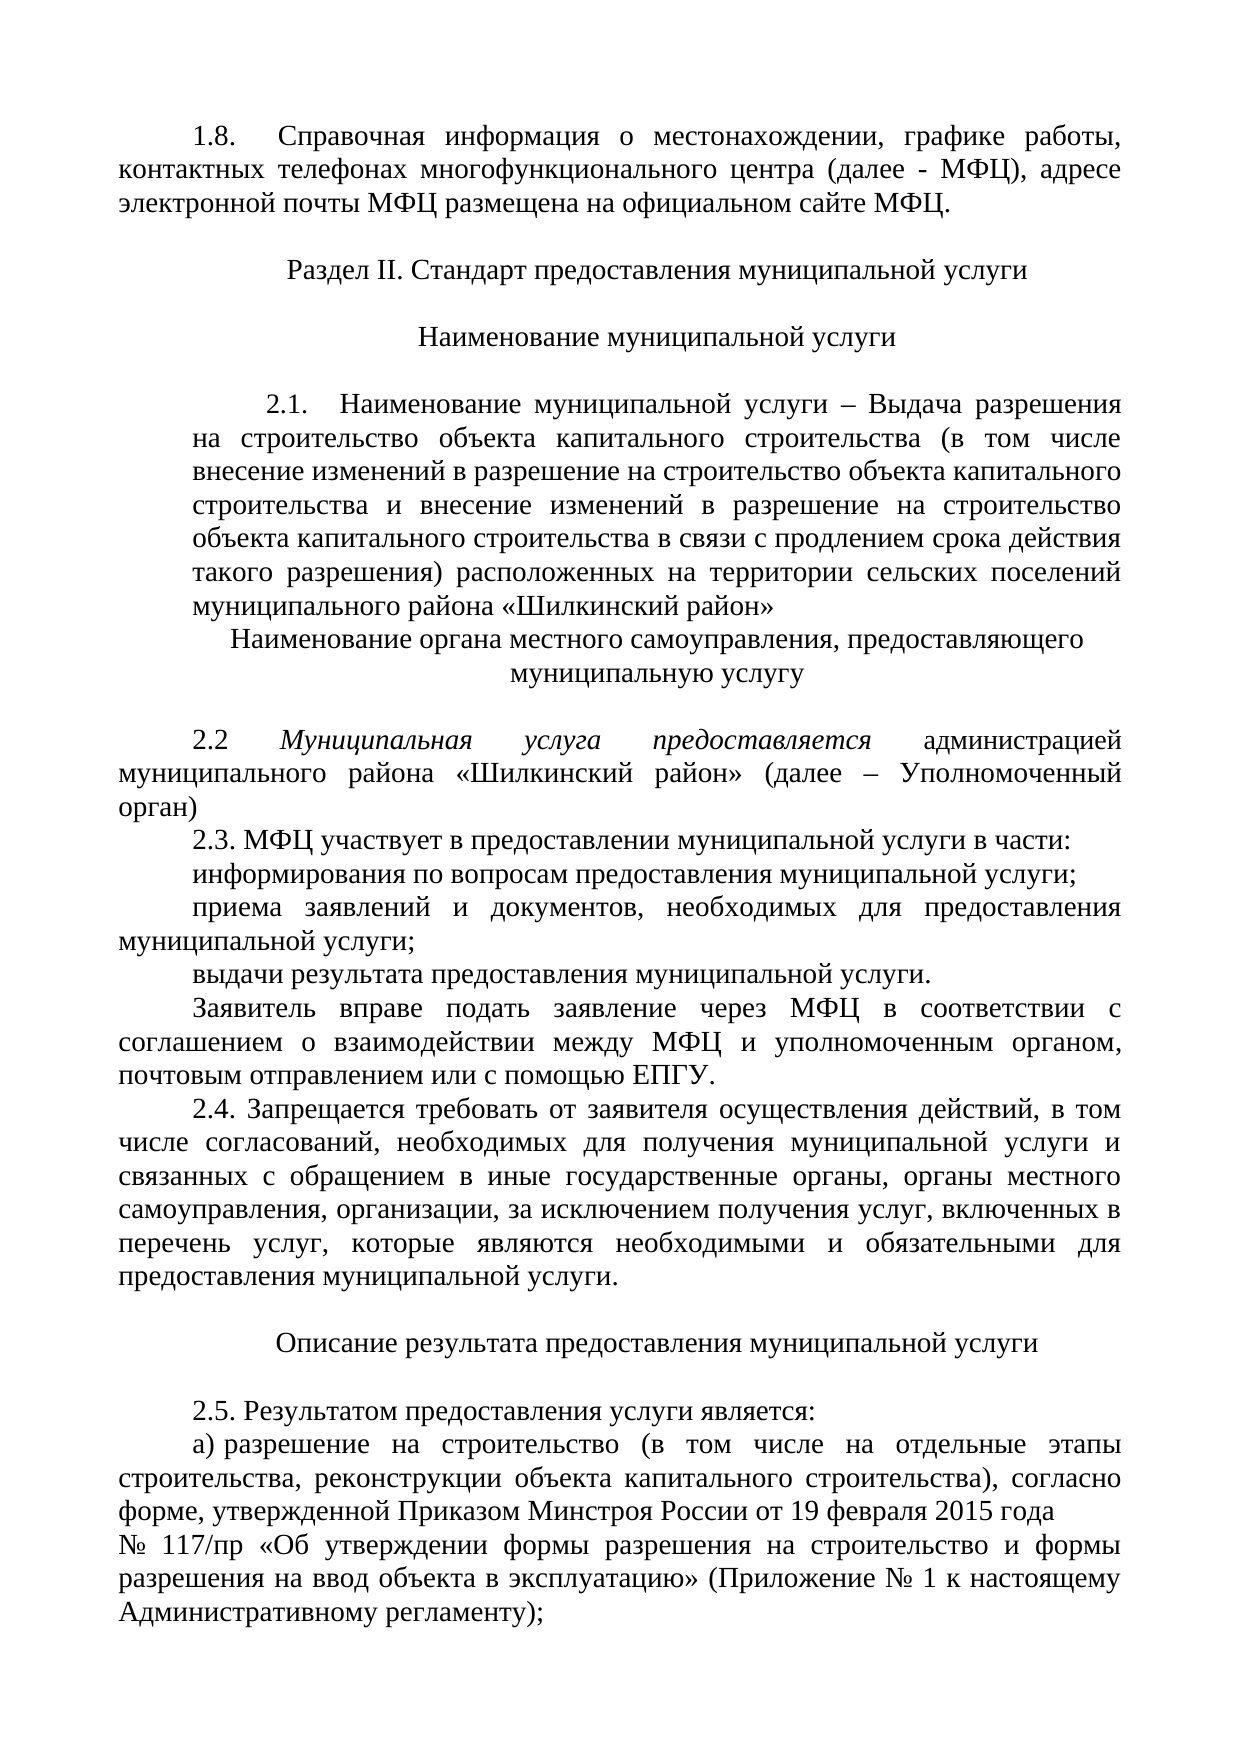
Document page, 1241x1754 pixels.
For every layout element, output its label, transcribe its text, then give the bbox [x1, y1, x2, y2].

text а) разрешение на строительство (в том числе на отдельные этапы строительства, реконструкции объекта капитального строительства), согласно форме, утвержденной Приказом Минстроя России от 19 февраля 2015 года № 117/пр «Об утверждении формы разрешения на строительство и формы разрешения на ввод объекта в эксплуатацию» (Приложение № 1 к настоящему Административному регламенту); [118, 1426, 1122, 1627]
list Наименование муниципальной услуги – Выдача разрешения на строительство объекта капитального строительства (в том числе внесение изменений в разрешение на строительство объекта капитального строительства и внесение изменений в разрешение на строительство объекта капитального строительства в связи с продлением срока действия такого разрешения) расположенных на территории сельских поселений муниципального района «Шилкинский район» [192, 386, 1122, 621]
text 1.8. Справочная информация о местонахождении, графике работы, контактных телефонах многофункционального центра (далее - МФЦ), адресе электронной почты МФЦ размещена на официальном сайте МФЦ. [118, 118, 1122, 219]
text Раздел II. Стандарт предоставления муниципальной услуги [118, 252, 1122, 286]
text выдачи результата предоставления муниципальной услуги. [118, 957, 1122, 990]
text муниципальную услугу [118, 655, 1122, 688]
text Наименование органа местного самоуправления, предоставляющего [118, 621, 1122, 655]
text информирования по вопросам предоставления муниципальной услуги; [118, 856, 1122, 889]
text 2.3. МФЦ участвует в предоставлении муниципальной услуги в части: [118, 822, 1122, 856]
text Наименование муниципальной услуги [118, 319, 1122, 353]
text Заявитель вправе подать заявление через МФЦ в соответствии с соглашением о взаимодействии между МФЦ и уполномоченным органом, почтовым отправлением или с помощью ЕПГУ. [118, 990, 1122, 1091]
text 2.2 Муниципальная услуга предоставляется администрацией муниципального района «Шилкинский район» (далее – Уполномоченный орган) [118, 722, 1122, 822]
text 2.4. Запрещается требовать от заявителя осуществления действий, в том числе согласований, необходимых для получения муниципальной услуги и связанных с обращением в иные государственные органы, органы местного самоуправления, организации, за исключением получения услуг, включенных в перечень услуг, которые являются необходимыми и обязательными для предоставления муниципальной услуги. [118, 1091, 1122, 1292]
text 2.5. Результатом предоставления услуги является: [118, 1393, 1122, 1426]
text Описание результата предоставления муниципальной услуги [118, 1326, 1122, 1359]
text приема заявлений и документов, необходимых для предоставления муниципальной услуги; [118, 889, 1122, 957]
